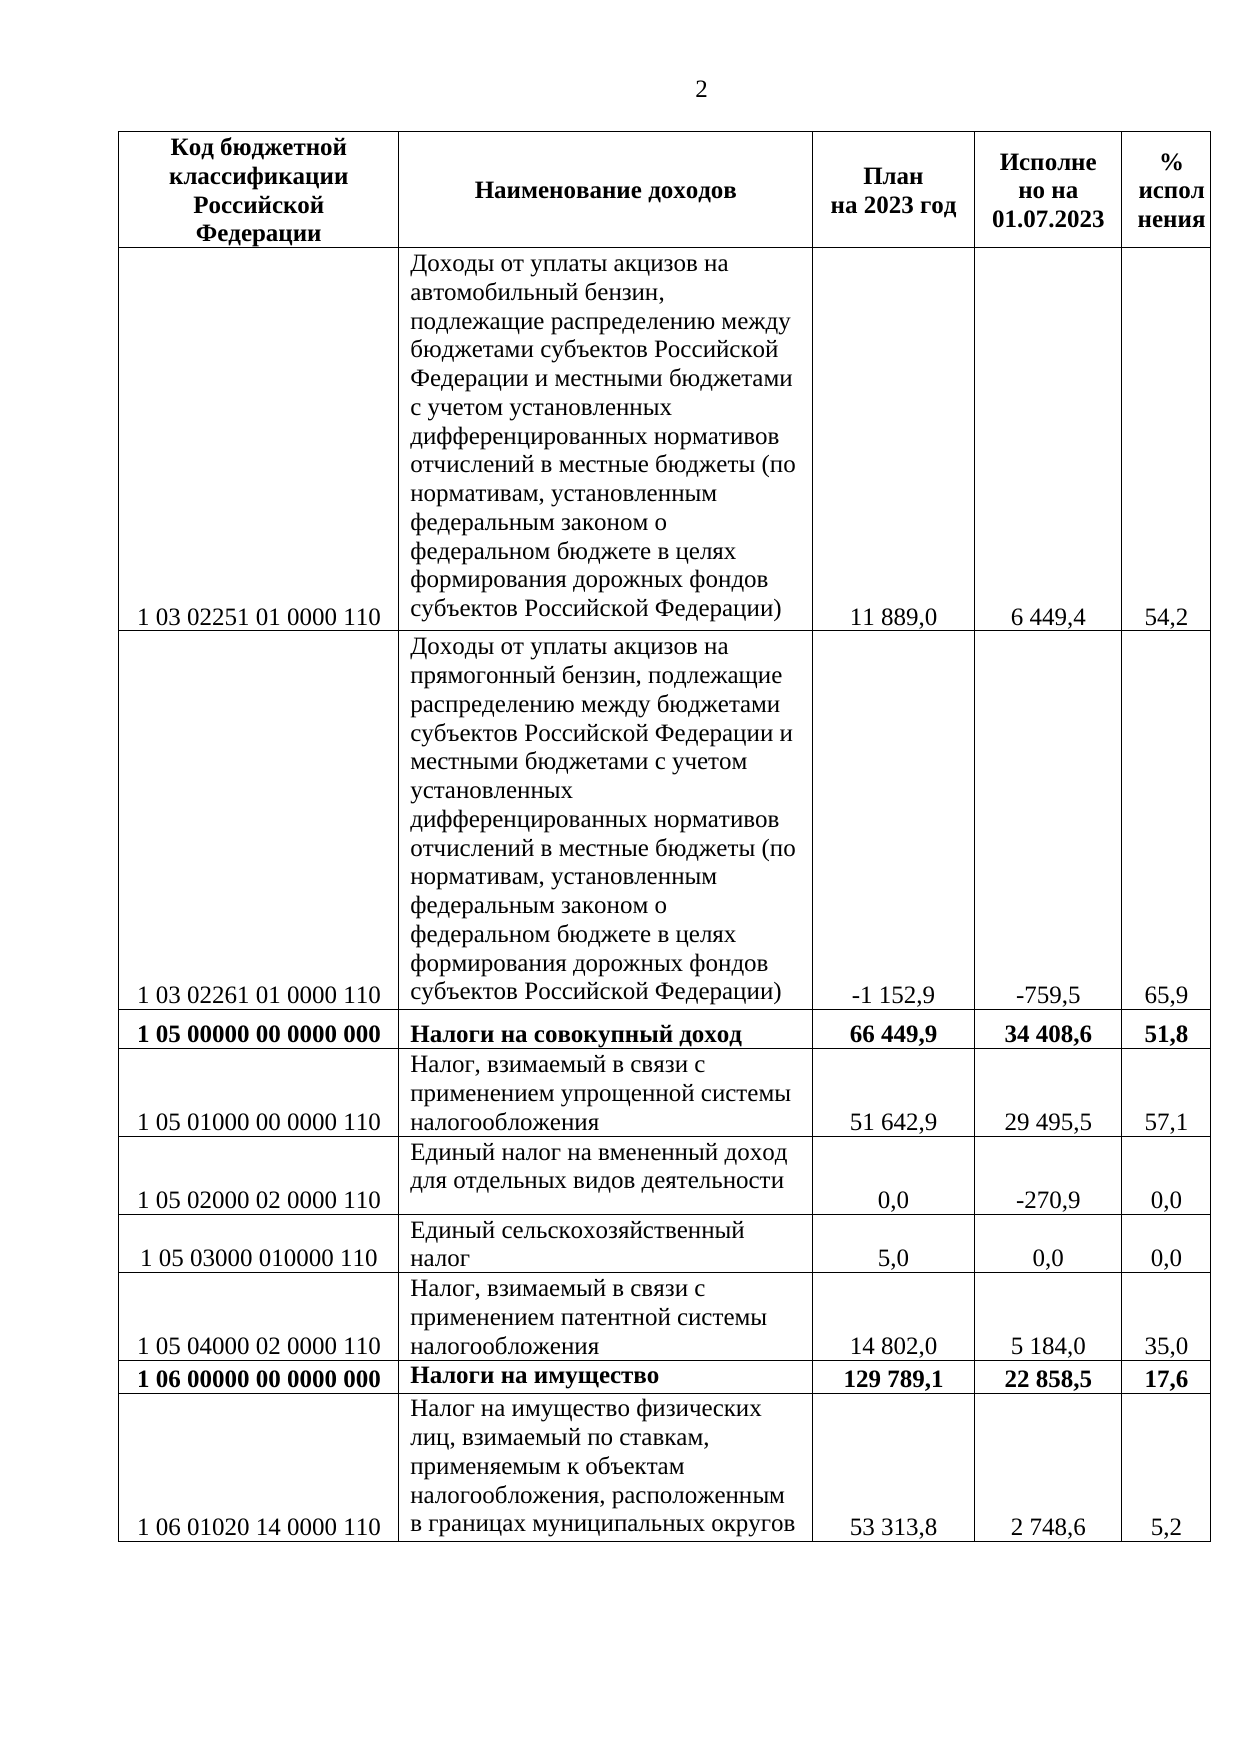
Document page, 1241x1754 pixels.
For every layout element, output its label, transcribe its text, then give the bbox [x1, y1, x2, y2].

table_cell 6 449,4 [975, 248, 1121, 630]
table_cell 17,6 [1122, 1361, 1210, 1392]
table_cell 1 05 04000 02 0000 110 [119, 1273, 398, 1359]
table_cell 11 889,0 [813, 248, 974, 630]
table_cell 5,2 [1122, 1394, 1210, 1541]
table_cell 129 789,1 [813, 1361, 974, 1392]
table_cell 1 05 03000 010000 110 [119, 1215, 398, 1272]
table_cell Доходы от уплаты акцизов на прямогонный бензин, подлежащие распределению между бюджетами субъектов Российской Федерации и местными бюджетами с учетом установленных дифференцированных нормативов отчислений в местные бюджеты (по нормативам, установленным федеральным законом о федеральном бюджете в целях формирования дорожных фондов субъектов Российской Федерации) [399, 631, 812, 1009]
table_cell 1 03 02251 01 0000 110 [119, 248, 398, 630]
table_cell 14 802,0 [813, 1273, 974, 1359]
table_cell -1 152,9 [813, 631, 974, 1009]
table_cell Налоги на совокупный доход [399, 1010, 812, 1048]
table_cell Налог, взимаемый в связи с применением упрощенной системы налогообложения [399, 1049, 812, 1136]
table_cell 51,8 [1122, 1010, 1210, 1048]
table_cell Единый налог на вмененный доход для отдельных видов деятельности [399, 1137, 812, 1214]
table_cell -270,9 [975, 1137, 1121, 1214]
table_cell 66 449,9 [813, 1010, 974, 1048]
table_cell 0,0 [975, 1215, 1121, 1272]
table_cell Налог на имущество физических лиц, взимаемый по ставкам, применяемым к объектам налогообложения, расположенным в границах муниципальных округов [399, 1394, 812, 1541]
table_cell 5 184,0 [975, 1273, 1121, 1359]
table_cell 1 05 02000 02 0000 110 [119, 1137, 398, 1214]
table_cell 1 03 02261 01 0000 110 [119, 631, 398, 1009]
table_cell 22 858,5 [975, 1361, 1121, 1392]
table_cell -759,5 [975, 631, 1121, 1009]
table_cell 54,2 [1122, 248, 1210, 630]
table_header План на 2023 год [813, 132, 974, 247]
table_cell 34 408,6 [975, 1010, 1121, 1048]
table_cell 53 313,8 [813, 1394, 974, 1541]
table_cell 2 748,6 [975, 1394, 1121, 1541]
table_cell 29 495,5 [975, 1049, 1121, 1136]
table_cell 1 05 01000 00 0000 110 [119, 1049, 398, 1136]
table_cell 0,0 [813, 1137, 974, 1214]
table_cell Налоги на имущество [399, 1361, 812, 1392]
table_header % исполнения [1122, 132, 1210, 247]
table_cell 65,9 [1122, 631, 1210, 1009]
table_cell 1 06 01020 14 0000 110 [119, 1394, 398, 1541]
table_header Исполне но на 01.07.2023 [975, 132, 1121, 247]
table_cell 1 06 00000 00 0000 000 [119, 1361, 398, 1392]
table_cell Доходы от уплаты акцизов на автомобильный бензин, подлежащие распределению между бюджетами субъектов Российской Федерации и местными бюджетами с учетом установленных дифференцированных нормативов отчислений в местные бюджеты (по нормативам, установленным федеральным законом о федеральном бюджете в целях формирования дорожных фондов субъектов Российской Федерации) [399, 248, 812, 630]
table_cell 0,0 [1122, 1137, 1210, 1214]
table_cell Налог, взимаемый в связи с применением патентной системы налогообложения [399, 1273, 812, 1359]
table_cell 51 642,9 [813, 1049, 974, 1136]
table_header Наименование доходов [399, 132, 812, 247]
table_cell 0,0 [1122, 1215, 1210, 1272]
table_header Код бюджетной классификации Российской Федерации [119, 132, 398, 247]
table_cell 35,0 [1122, 1273, 1210, 1359]
table_cell Единый сельскохозяйственный налог [399, 1215, 812, 1272]
table_cell 57,1 [1122, 1049, 1210, 1136]
table_cell 5,0 [813, 1215, 974, 1272]
table_cell 1 05 00000 00 0000 000 [119, 1010, 398, 1048]
